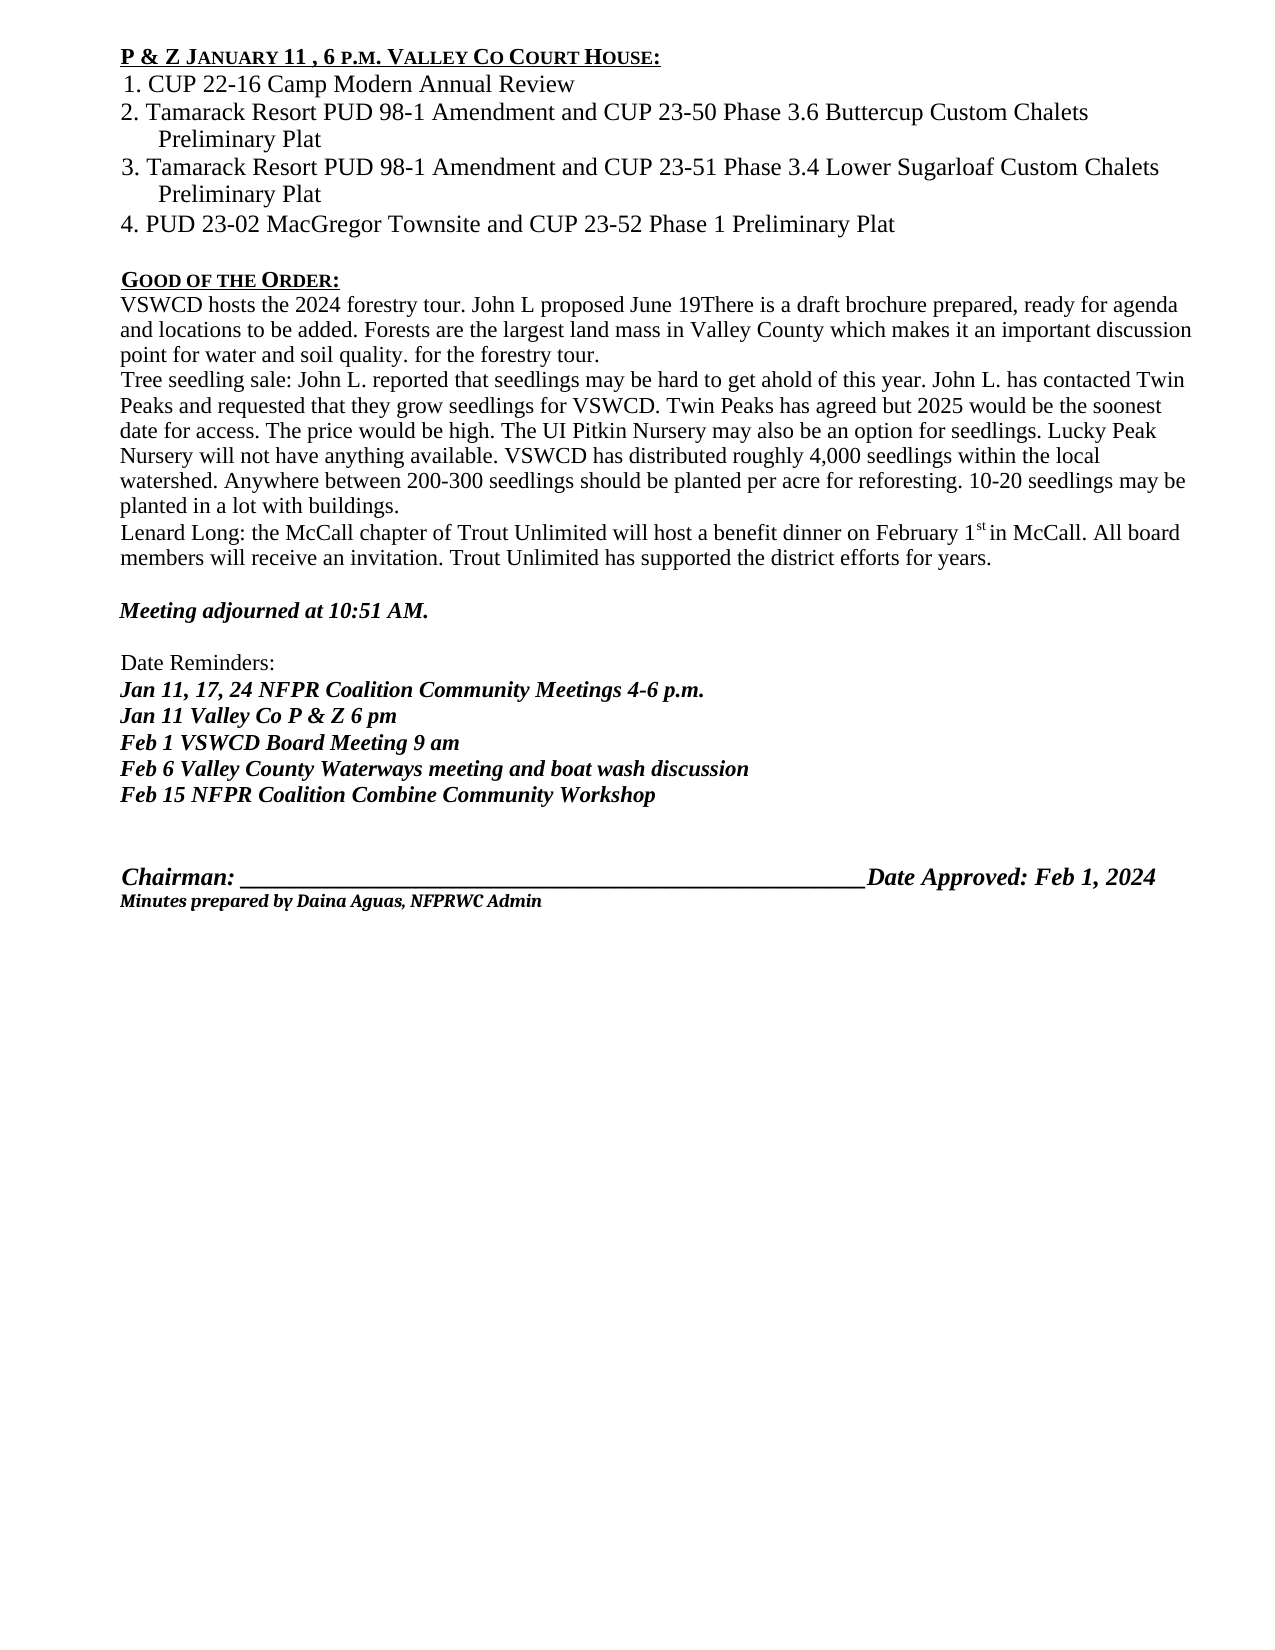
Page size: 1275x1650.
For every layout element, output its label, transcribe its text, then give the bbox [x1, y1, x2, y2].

text Jan 11, 17, 24 NFPR Coalition Community Meetings 4-6 p.m. [120, 676, 1205, 702]
text Tree seedling sale: John L. reported that seedlings may be hard to get ahold of this year. John L. has contacted Twin Peaks and requested that they grow seedlings for VSWCD. Twin Peaks has agreed but 2025 would be the soonest date for access. The price would be high. The UI Pitkin Nursery may also be an option for seedlings. Lucky Peak Nursery will not have anything available. VSWCD has distributed roughly 4,000 seedlings within the local watershed. Anywhere between 200-300 seedlings should be planted per acre for reforesting. 10-20 seedlings may be planted in a lot with buildings. [119, 368, 1193, 518]
text Feb 15 NFPR Coalition Combine Community Workshop [120, 781, 1205, 808]
text Jan 11 Valley Co P & Z 6 pm [120, 702, 1205, 728]
text VSWCD hosts the 2024 forestry tour. John L proposed June 19There is a draft brochure prepared, ready for agenda and locations to be added. Forests are the largest land mass in Valley County which makes it an important discussion point for water and soil quality. for the forestry tour. [120, 292, 1205, 367]
text P & Z JANUARY 11 , 6 P.M. VALLEY CO COURT HOUSE: [120, 43, 1205, 69]
text GOOD OF THE ORDER: [121, 266, 1205, 292]
text Feb 6 Valley County Waterways meeting and boat wash discussion [120, 755, 1205, 781]
text Lenard Long: the McCall chapter of Trout Unlimited will host a benefit dinner on February 1st in McCall. All board members will receive an invitation. Trout Unlimited has supported the district efforts for years. [120, 519, 1189, 570]
text 1. CUP 22-16 Camp Modern Annual Review [123, 69, 1205, 98]
text Date Reminders: [120, 649, 1205, 676]
text 4. PUD 23-02 MacGregor Townsite and CUP 23-52 Phase 1 Preliminary Plat [120, 209, 1205, 238]
text 3. Tamarack Resort PUD 98-1 Amendment and CUP 23-51 Phase 3.4 Lower Sugarloaf Custom Chalets Preliminary Plat [121, 154, 1178, 208]
text Chairman: __________________________________________________Date Approved: Feb 1, 2024 Minutes prepared by Daina Aguas, NFPRWC Admin [120, 862, 1161, 912]
text Feb 1 VSWCD Board Meeting 9 am [120, 728, 1205, 755]
text 2. Tamarack Resort PUD 98-1 Amendment and CUP 23-50 Phase 3.6 Buttercup Custom Chalets Preliminary Plat [120, 98, 1109, 153]
text Meeting adjourned at 10:51 AM. [119, 597, 1205, 624]
